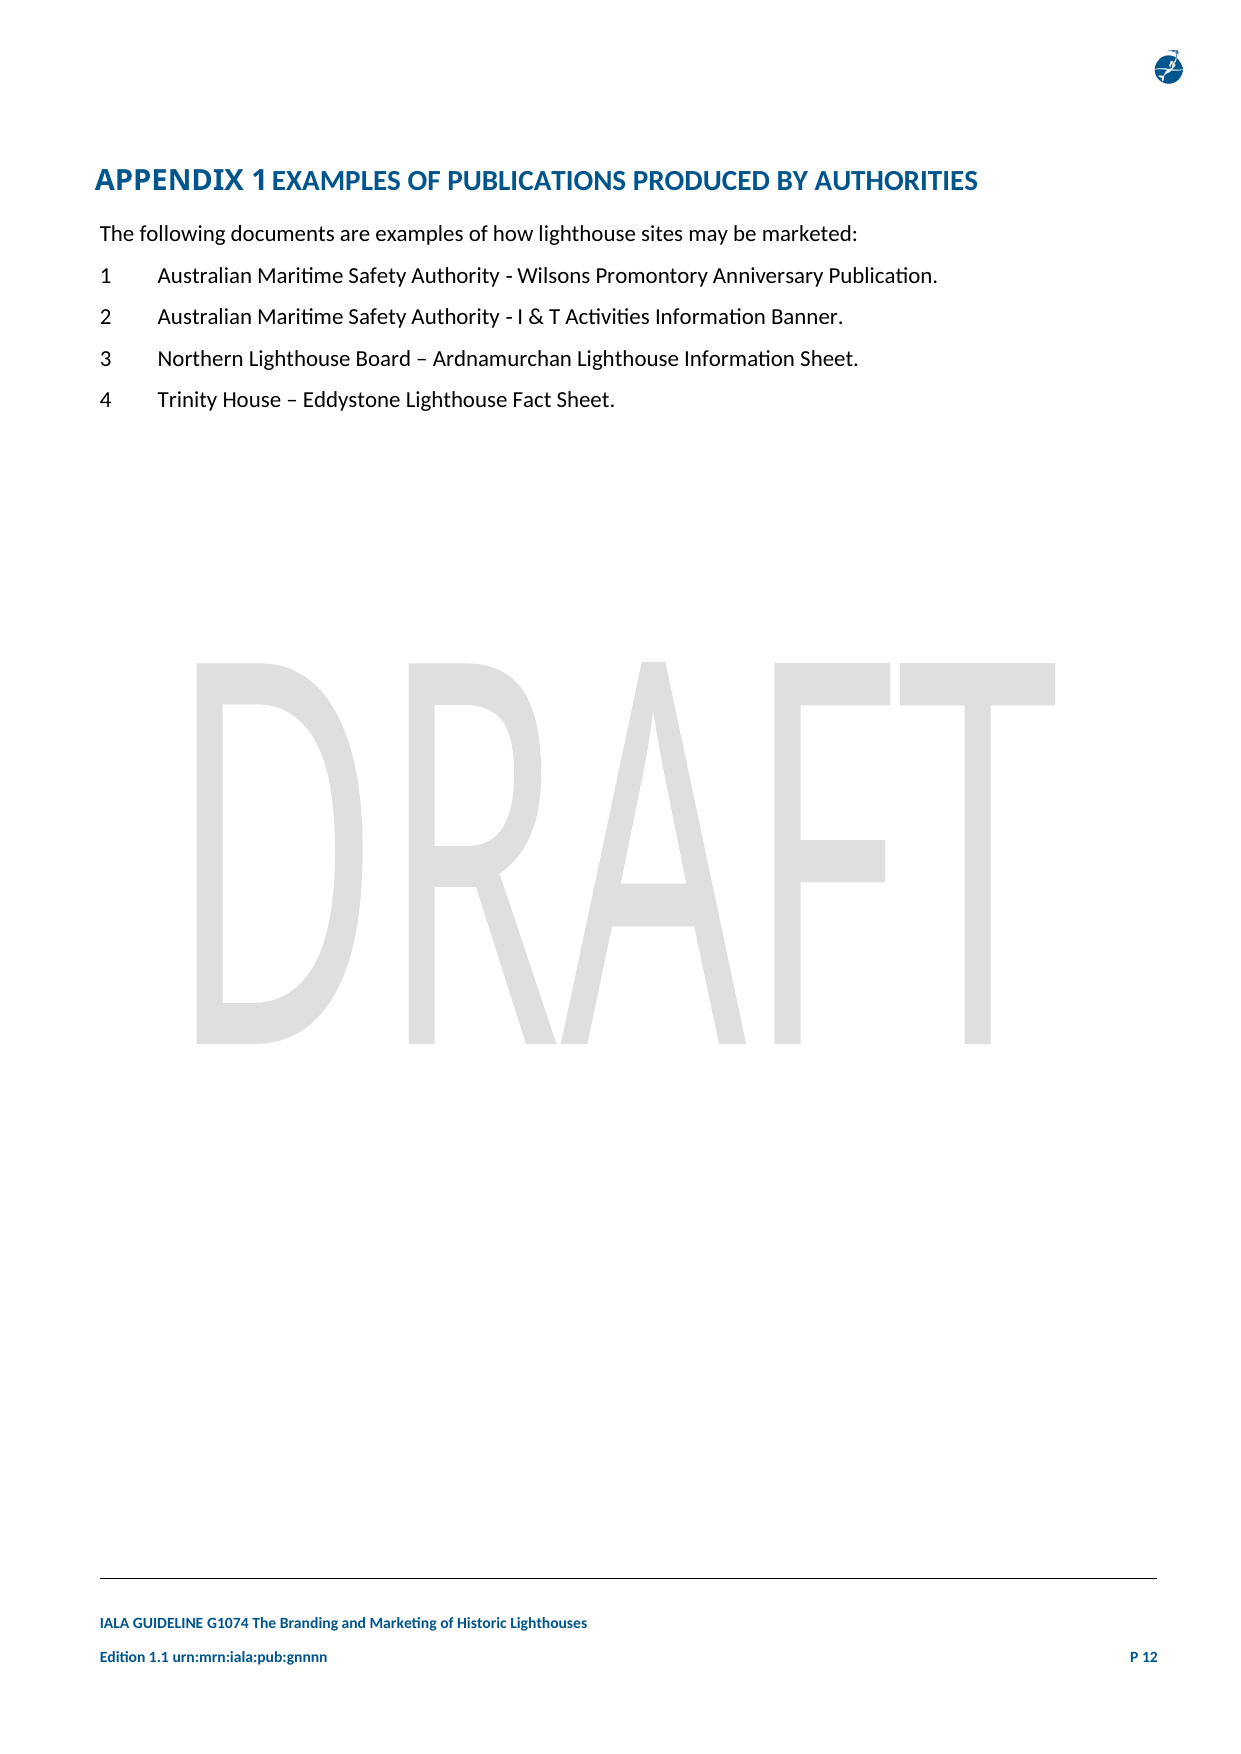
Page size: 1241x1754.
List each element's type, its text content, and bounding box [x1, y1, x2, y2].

text 2 Australian Maritime Safety Authority ‐ I & T Activities Information Banner. [99, 306, 1157, 329]
text The following documents are examples of how lighthouse sites may be marketed: [99, 223, 1157, 246]
text 1 Australian Maritime Safety Authority ‐ Wilsons Promontory Anniversary Publication. [99, 265, 1157, 288]
text 3 Northern Lighthouse Board – Ardnamurchan Lighthouse Information Sheet. [99, 348, 1157, 371]
text 4 Trinity House – Eddystone Lighthouse Fact Sheet. [99, 389, 1157, 412]
text EXAMPLES OF PUBLICATIONS PRODUCED BY AUTHORITIES [94, 159, 1157, 198]
picture [1123, 0, 1241, 119]
